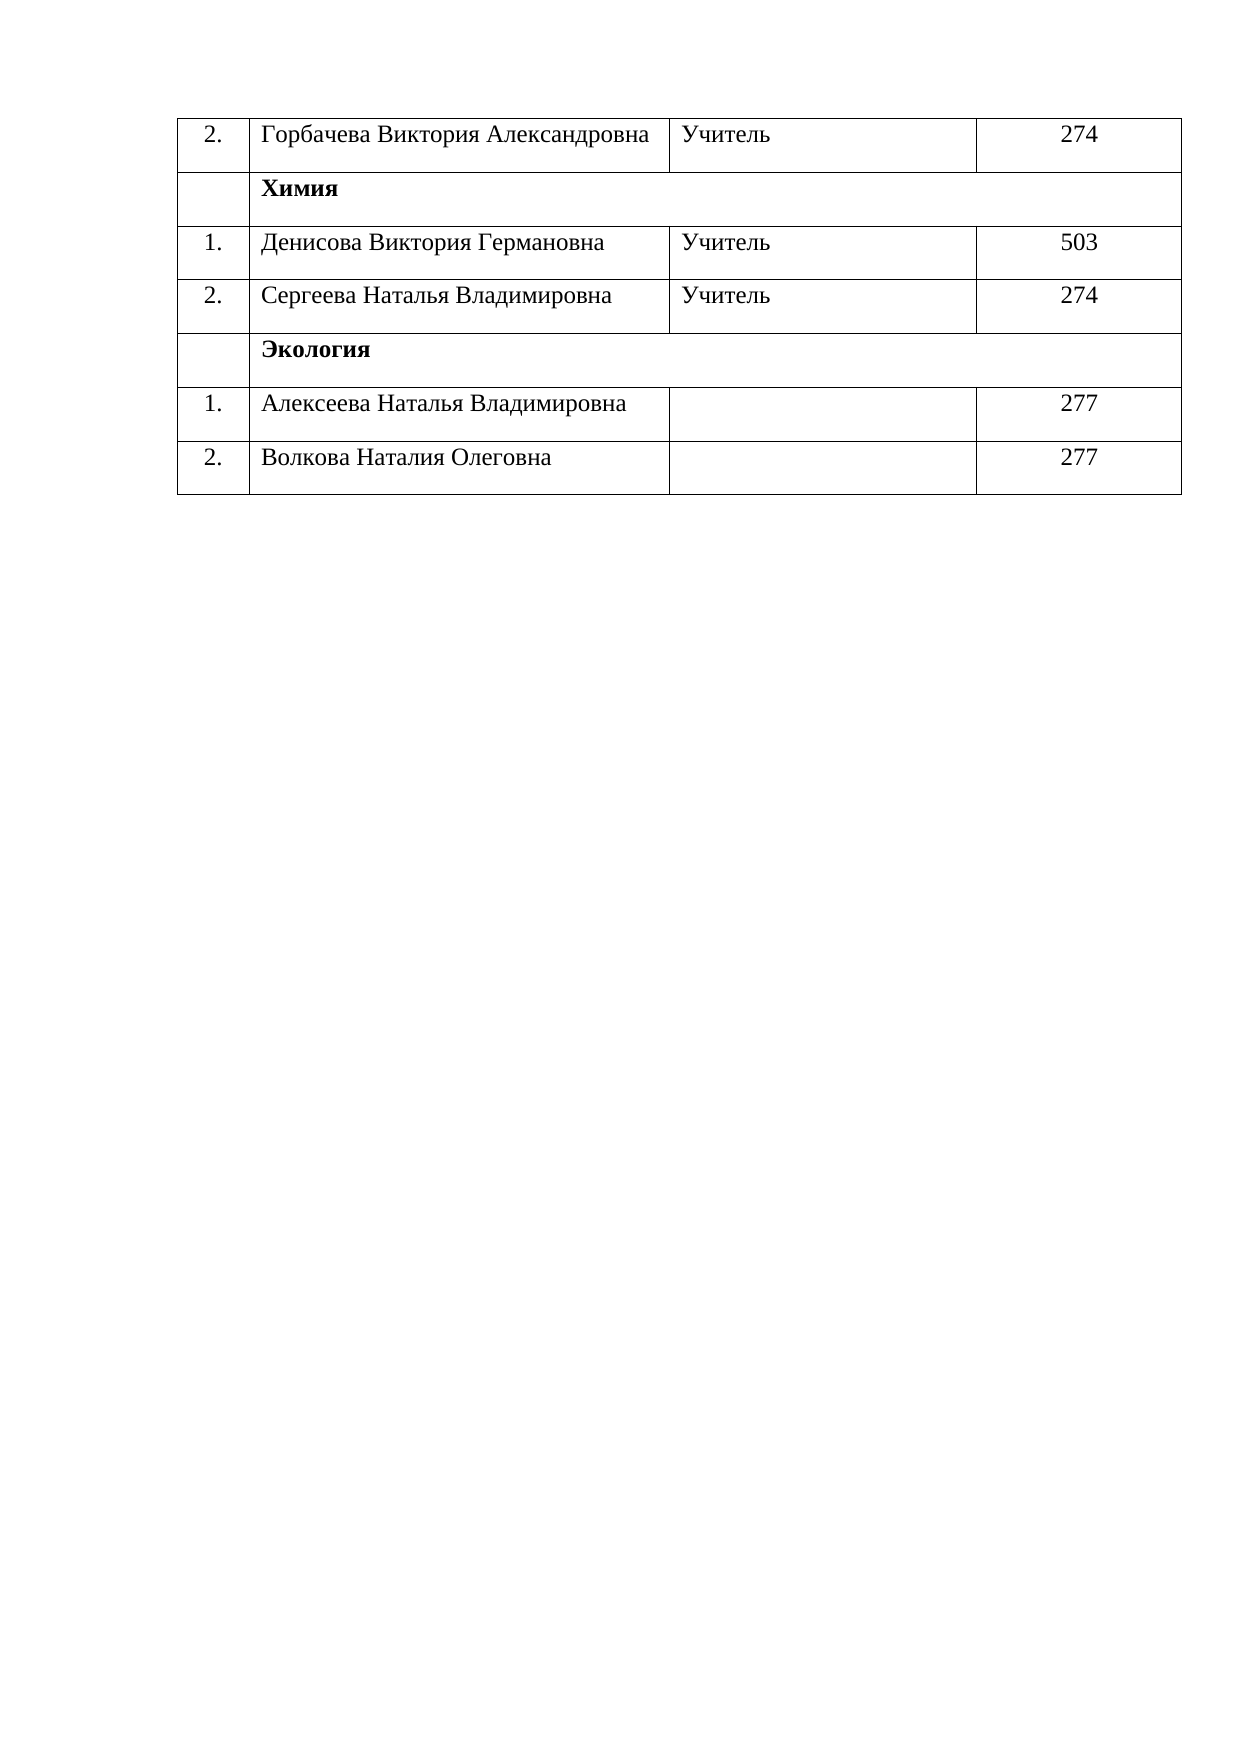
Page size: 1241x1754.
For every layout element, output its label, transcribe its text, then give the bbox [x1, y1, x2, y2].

table_cell 277 [977, 442, 1181, 494]
table_cell [178, 388, 249, 441]
table_cell Экология [250, 334, 1181, 387]
table_cell [178, 442, 249, 494]
table_cell Сергеева Наталья Владимировна [250, 280, 669, 333]
table_cell Химия [250, 173, 1181, 226]
table_cell Волкова Наталия Олеговна [250, 442, 669, 494]
table_cell Денисова Виктория Германовна [250, 227, 669, 279]
table_cell [178, 334, 249, 387]
table_cell Учитель [670, 280, 976, 333]
table_cell 503 [977, 227, 1181, 279]
table_cell [178, 119, 249, 172]
table_cell 274 [977, 280, 1181, 333]
table_cell [178, 173, 249, 226]
table_cell Алексеева Наталья Владимировна [250, 388, 669, 441]
table_cell Учитель [670, 119, 976, 172]
table_cell 277 [977, 388, 1181, 441]
table_cell Горбачева Виктория Александровна [250, 119, 669, 172]
table_cell [178, 227, 249, 279]
table_cell [670, 442, 976, 494]
table_cell [178, 280, 249, 333]
table_cell Учитель [670, 227, 976, 279]
table_cell [670, 388, 976, 441]
table_cell 274 [977, 119, 1181, 172]
